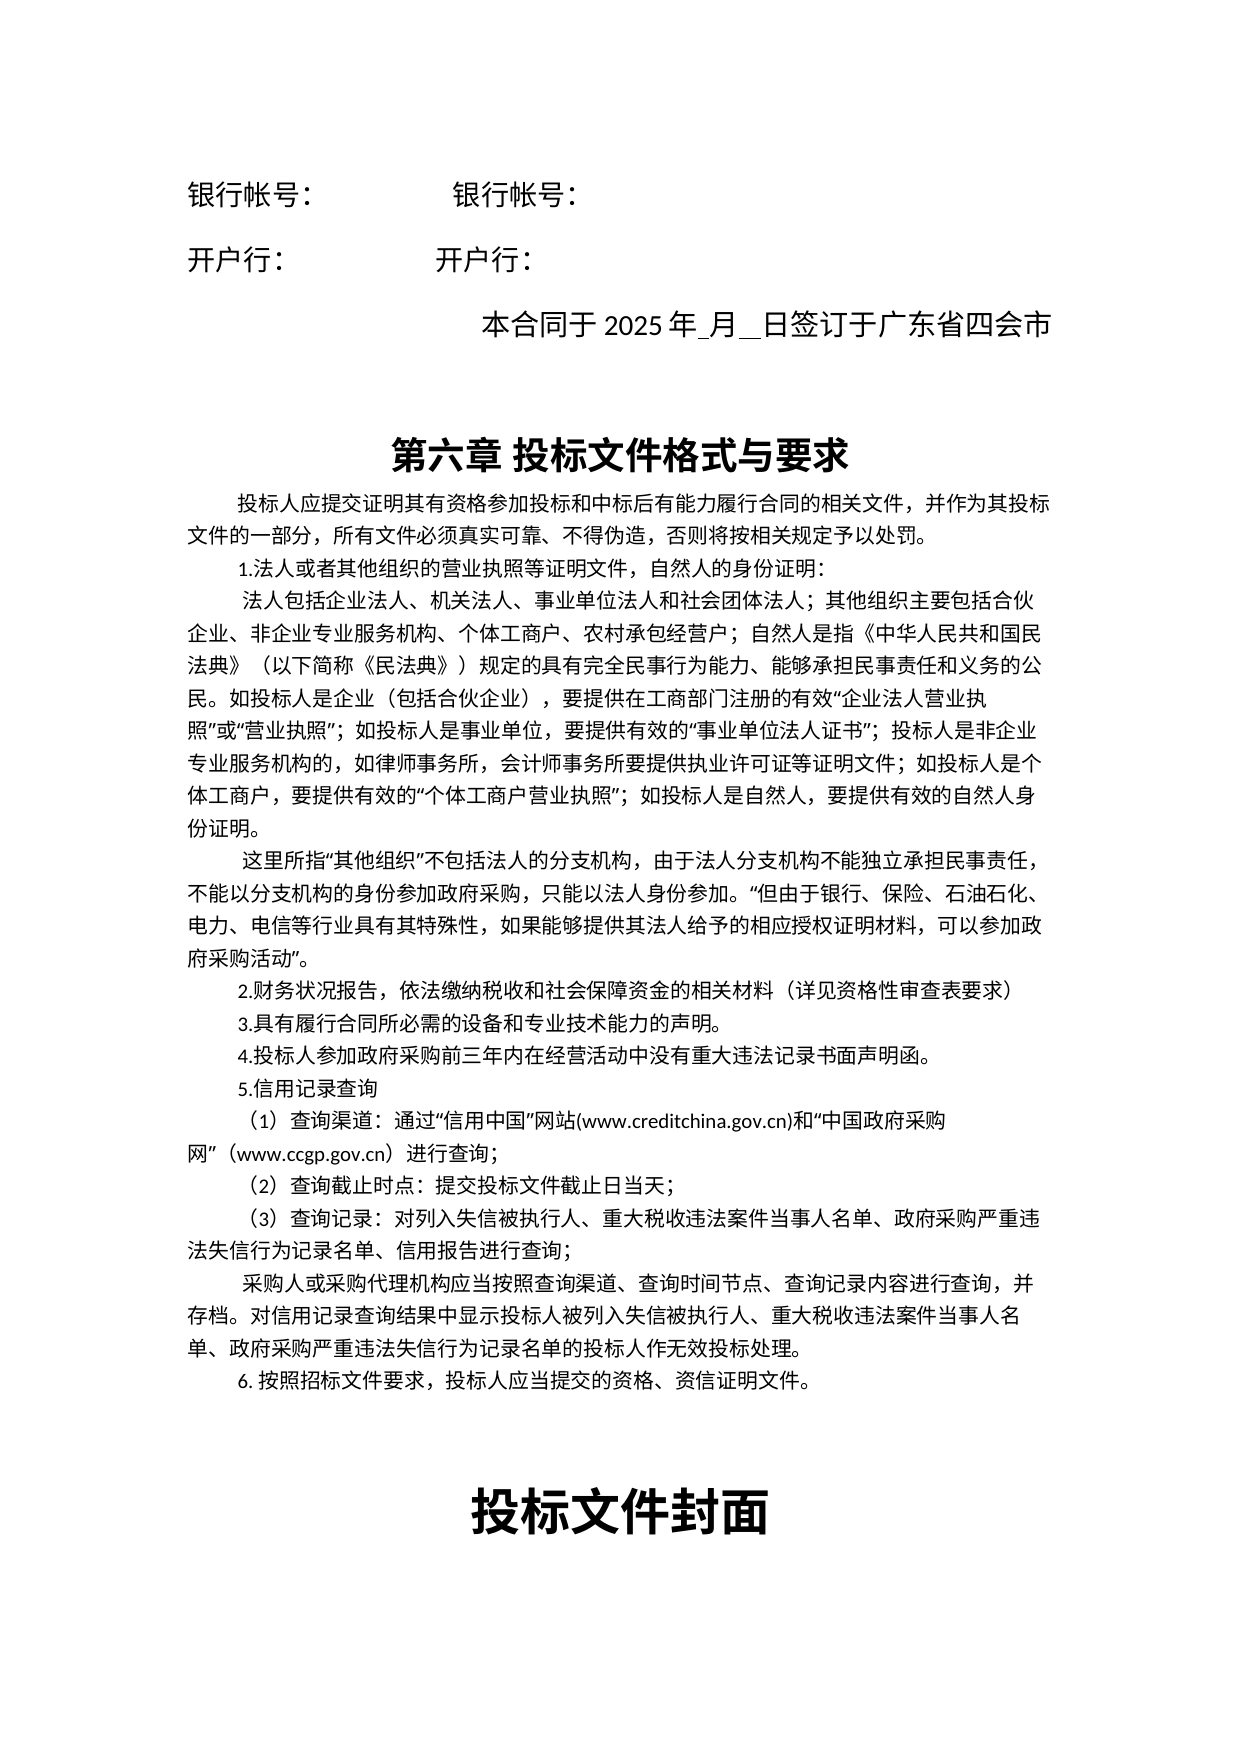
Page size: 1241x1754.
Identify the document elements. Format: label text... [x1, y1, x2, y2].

text 开户行： 开户行： [187, 227, 1053, 292]
text （3）查询记录：对列入失信被执行人、重大税收违法案件当事人名单、政府采购严重违法失信行为记录名单、信用报告进行查询； [187, 1202, 1053, 1267]
text 3.具有履行合同所必需的设备和专业技术能力的声明。 [187, 1007, 1053, 1039]
text 投标文件封面 [187, 1462, 1053, 1559]
text 采购人或采购代理机构应当按照查询渠道、查询时间节点、查询记录内容进行查询，并存档。对信用记录查询结果中显示投标人被列入失信被执行人、重大税收违法案件当事人名单、政府采购严重违法失信行为记录名单的投标人作无效投标处理。 [187, 1267, 1053, 1364]
text （2）查询截止时点：提交投标文件截止日当天； [187, 1169, 1053, 1202]
text 2.财务状况报告，依法缴纳税收和社会保障资金的相关材料（详见资格性审查表要求） [187, 974, 1053, 1007]
text 法人包括企业法人、机关法人、事业单位法人和社会团体法人；其他组织主要包括合伙企业、非企业专业服务机构、个体工商户、农村承包经营户；自然人是指《中华人民共和国民法典》（以下简称《民法典》）规定的具有完全民事行为能力、能够承担民事责任和义务的公民。如投标人是企业（包括合伙企业），要提供在工商部门注册的有效“企业法人营业执照”或“营业执照”；如投标人是事业单位，要提供有效的“事业单位法人证书”；投标人是非企业专业服务机构的，如律师事务所，会计师事务所要提供执业许可证等证明文件；如投标人是个体工商户，要提供有效的“个体工商户营业执照”；如投标人是自然人，要提供有效的自然人身份证明。 [187, 584, 1053, 844]
text 6. 按照招标文件要求，投标人应当提交的资格、资信证明文件。 [187, 1364, 1053, 1397]
text 本合同于2025年 月 日签订于广东省四会市 [187, 292, 1053, 357]
text 5.信用记录查询 [187, 1072, 1053, 1104]
text 1.法人或者其他组织的营业执照等证明文件，自然人的身份证明： [187, 552, 1053, 584]
text （1）查询渠道：通过“信用中国”网站(www.creditchina.gov.cn)和“中国政府采购网”（www.ccgp.gov.cn）进行查询； [187, 1104, 1053, 1169]
text 第六章 投标文件格式与要求 [187, 422, 1053, 487]
text 4.投标人参加政府采购前三年内在经营活动中没有重大违法记录书面声明函。 [187, 1039, 1053, 1072]
text 投标人应提交证明其有资格参加投标和中标后有能力履行合同的相关文件，并作为其投标文件的一部分，所有文件必须真实可靠、不得伪造，否则将按相关规定予以处罚。 [187, 487, 1053, 552]
text 这里所指“其他组织”不包括法人的分支机构，由于法人分支机构不能独立承担民事责任，不能以分支机构的身份参加政府采购，只能以法人身份参加。“但由于银行、保险、石油石化、电力、电信等行业具有其特殊性，如果能够提供其法人给予的相应授权证明材料，可以参加政府采购活动”。 [187, 844, 1053, 974]
text 银行帐号： 银行帐号： [187, 162, 1053, 227]
